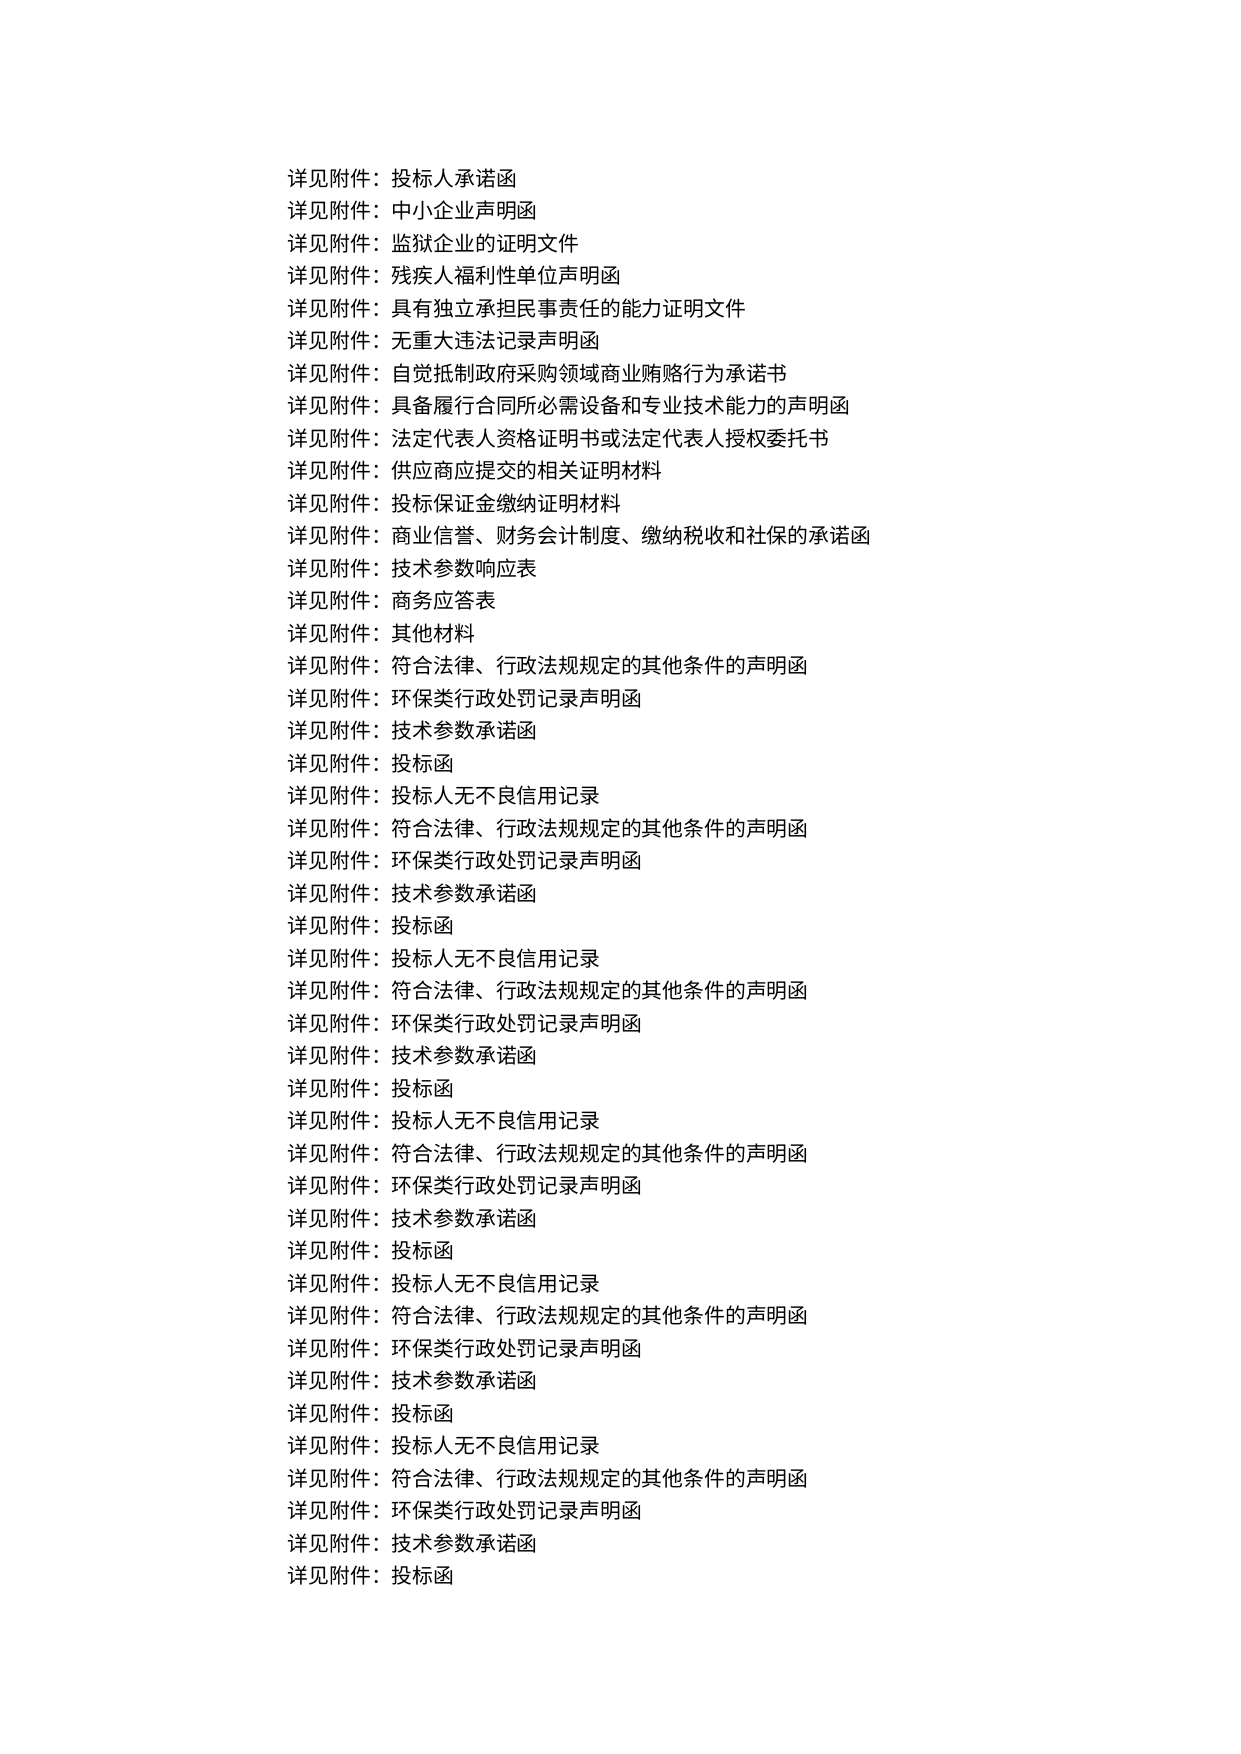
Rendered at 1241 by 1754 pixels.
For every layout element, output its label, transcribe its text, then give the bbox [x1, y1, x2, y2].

text 详见附件：投标函 [187, 1559, 1053, 1592]
text 详见附件：投标人无不良信用记录 [187, 1267, 1053, 1299]
text 详见附件：投标人无不良信用记录 [187, 1104, 1053, 1137]
text 详见附件：符合法律、行政法规规定的其他条件的声明函 [187, 1299, 1053, 1332]
text 详见附件：技术参数承诺函 [187, 1202, 1053, 1234]
text 详见附件：中小企业声明函 [187, 194, 1053, 227]
text 详见附件：其他材料 [187, 617, 1053, 649]
text 详见附件：具备履行合同所必需设备和专业技术能力的声明函 [187, 389, 1053, 422]
text 详见附件：环保类行政处罚记录声明函 [187, 1169, 1053, 1202]
text 详见附件：投标函 [187, 1397, 1053, 1429]
text 详见附件：环保类行政处罚记录声明函 [187, 1332, 1053, 1364]
text 详见附件：残疾人福利性单位声明函 [187, 259, 1053, 292]
text 详见附件：环保类行政处罚记录声明函 [187, 844, 1053, 877]
text 详见附件：技术参数承诺函 [187, 1039, 1053, 1072]
text 详见附件：技术参数承诺函 [187, 1364, 1053, 1397]
text 详见附件：技术参数承诺函 [187, 714, 1053, 747]
text 详见附件：投标函 [187, 1072, 1053, 1104]
text 详见附件：符合法律、行政法规规定的其他条件的声明函 [187, 649, 1053, 682]
text 详见附件：投标人无不良信用记录 [187, 942, 1053, 974]
text 详见附件：具有独立承担民事责任的能力证明文件 [187, 292, 1053, 324]
text 详见附件：商业信誉、财务会计制度、缴纳税收和社保的承诺函 [187, 519, 1053, 552]
text 详见附件：符合法律、行政法规规定的其他条件的声明函 [187, 974, 1053, 1007]
text 详见附件：商务应答表 [187, 584, 1053, 617]
text 详见附件：环保类行政处罚记录声明函 [187, 682, 1053, 714]
text 详见附件：投标人无不良信用记录 [187, 1429, 1053, 1462]
text 详见附件：监狱企业的证明文件 [187, 227, 1053, 259]
text 详见附件：投标函 [187, 747, 1053, 779]
text 详见附件：符合法律、行政法规规定的其他条件的声明函 [187, 1137, 1053, 1169]
text 详见附件：投标函 [187, 909, 1053, 942]
text 详见附件：技术参数承诺函 [187, 877, 1053, 909]
text 详见附件：环保类行政处罚记录声明函 [187, 1007, 1053, 1039]
text 详见附件：符合法律、行政法规规定的其他条件的声明函 [187, 1462, 1053, 1494]
text 详见附件：符合法律、行政法规规定的其他条件的声明函 [187, 812, 1053, 844]
text 详见附件：投标人无不良信用记录 [187, 779, 1053, 812]
text 详见附件：无重大违法记录声明函 [187, 324, 1053, 357]
text 详见附件：自觉抵制政府采购领域商业贿赂行为承诺书 [187, 357, 1053, 389]
text 详见附件：环保类行政处罚记录声明函 [187, 1494, 1053, 1527]
text 详见附件：投标保证金缴纳证明材料 [187, 487, 1053, 519]
text 详见附件：技术参数响应表 [187, 552, 1053, 584]
text 详见附件：供应商应提交的相关证明材料 [187, 454, 1053, 487]
text 详见附件：投标人承诺函 [187, 162, 1053, 194]
text 详见附件：法定代表人资格证明书或法定代表人授权委托书 [187, 422, 1053, 454]
text 详见附件：投标函 [187, 1234, 1053, 1267]
text 详见附件：技术参数承诺函 [187, 1527, 1053, 1559]
